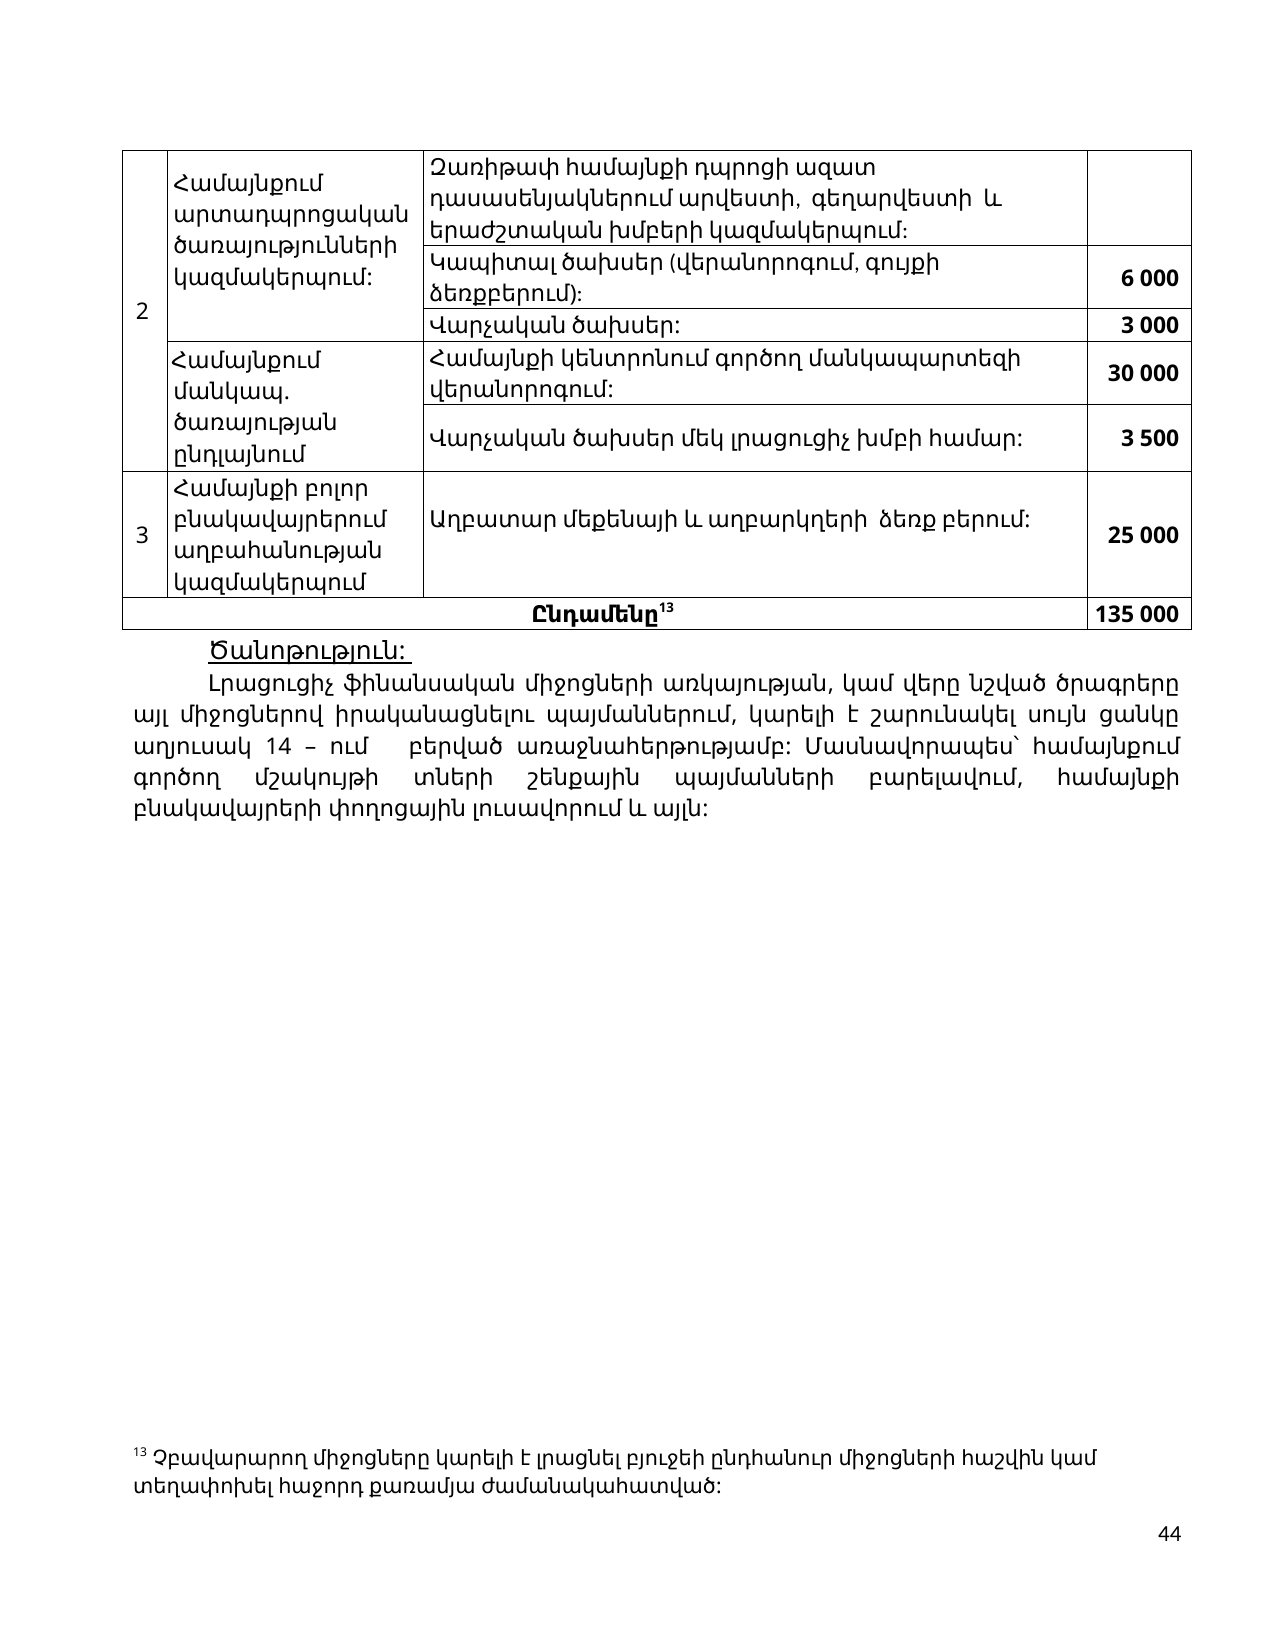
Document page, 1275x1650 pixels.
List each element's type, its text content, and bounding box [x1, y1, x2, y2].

table_cell [1088, 151, 1191, 245]
table_cell Համայնքի կենտրոնում գործող մանկապարտեզի վերանորոգում: [424, 342, 1087, 404]
table_cell Զառիթափ համայնքի դպրոցի ազատ դասասենյակներում արվեստի, գեղարվեստի և երաժշտական խմբերի կազմակերպում: [424, 151, 1087, 245]
text Լրացուցիչ ֆինանսական միջոցների առկայության, կամ վերը նշված ծրագրերը այլ միջոցներով իրականացնելու պայմաններում, կարելի է շարունակել սույն ցանկը աղյուսակ 14 – ում բերված առաջնահերթությամբ: Մասնավորապես՝ համայնքում գործող մշակույթի տների շենքային պայմանների բարելավում, համայնքի բնակավայրերի փողոցային լուսավորում և այլն: [133, 667, 1181, 823]
table_cell Աղբատար մեքենայի և աղբարկղերի ձեռք բերում: [424, 472, 1087, 597]
table_cell Համայնքում մանկապ. ծառայության ընդլայնում [168, 342, 423, 471]
table_cell 2 [123, 151, 167, 471]
table_cell Համայնքում արտադպրոցական ծառայությունների կազմակերպում: [168, 151, 423, 341]
table_cell 3 000 [1088, 309, 1191, 341]
table_cell 25 000 [1088, 472, 1191, 597]
table_cell Համայնքի բոլոր բնակավայրերում աղբահանության կազմակերպում [168, 472, 423, 597]
table_cell Վարչական ծախսեր: [424, 309, 1087, 341]
table_cell Վարչական ծախսեր մեկ լրացուցիչ խմբի համար: [424, 405, 1087, 471]
table_cell 3 [123, 472, 167, 597]
table_cell 6 000 [1088, 246, 1191, 308]
table_cell Կապիտալ ծախսեր (վերանորոգում, գույքի ձեռքբերում): [424, 246, 1087, 308]
table_cell 3 500 [1088, 405, 1191, 471]
table_cell 30 000 [1088, 342, 1191, 404]
text Ծանոթություն: [133, 633, 1181, 667]
table_cell Ընդամենը [123, 598, 1087, 629]
table_cell 135 000 [1088, 598, 1191, 629]
